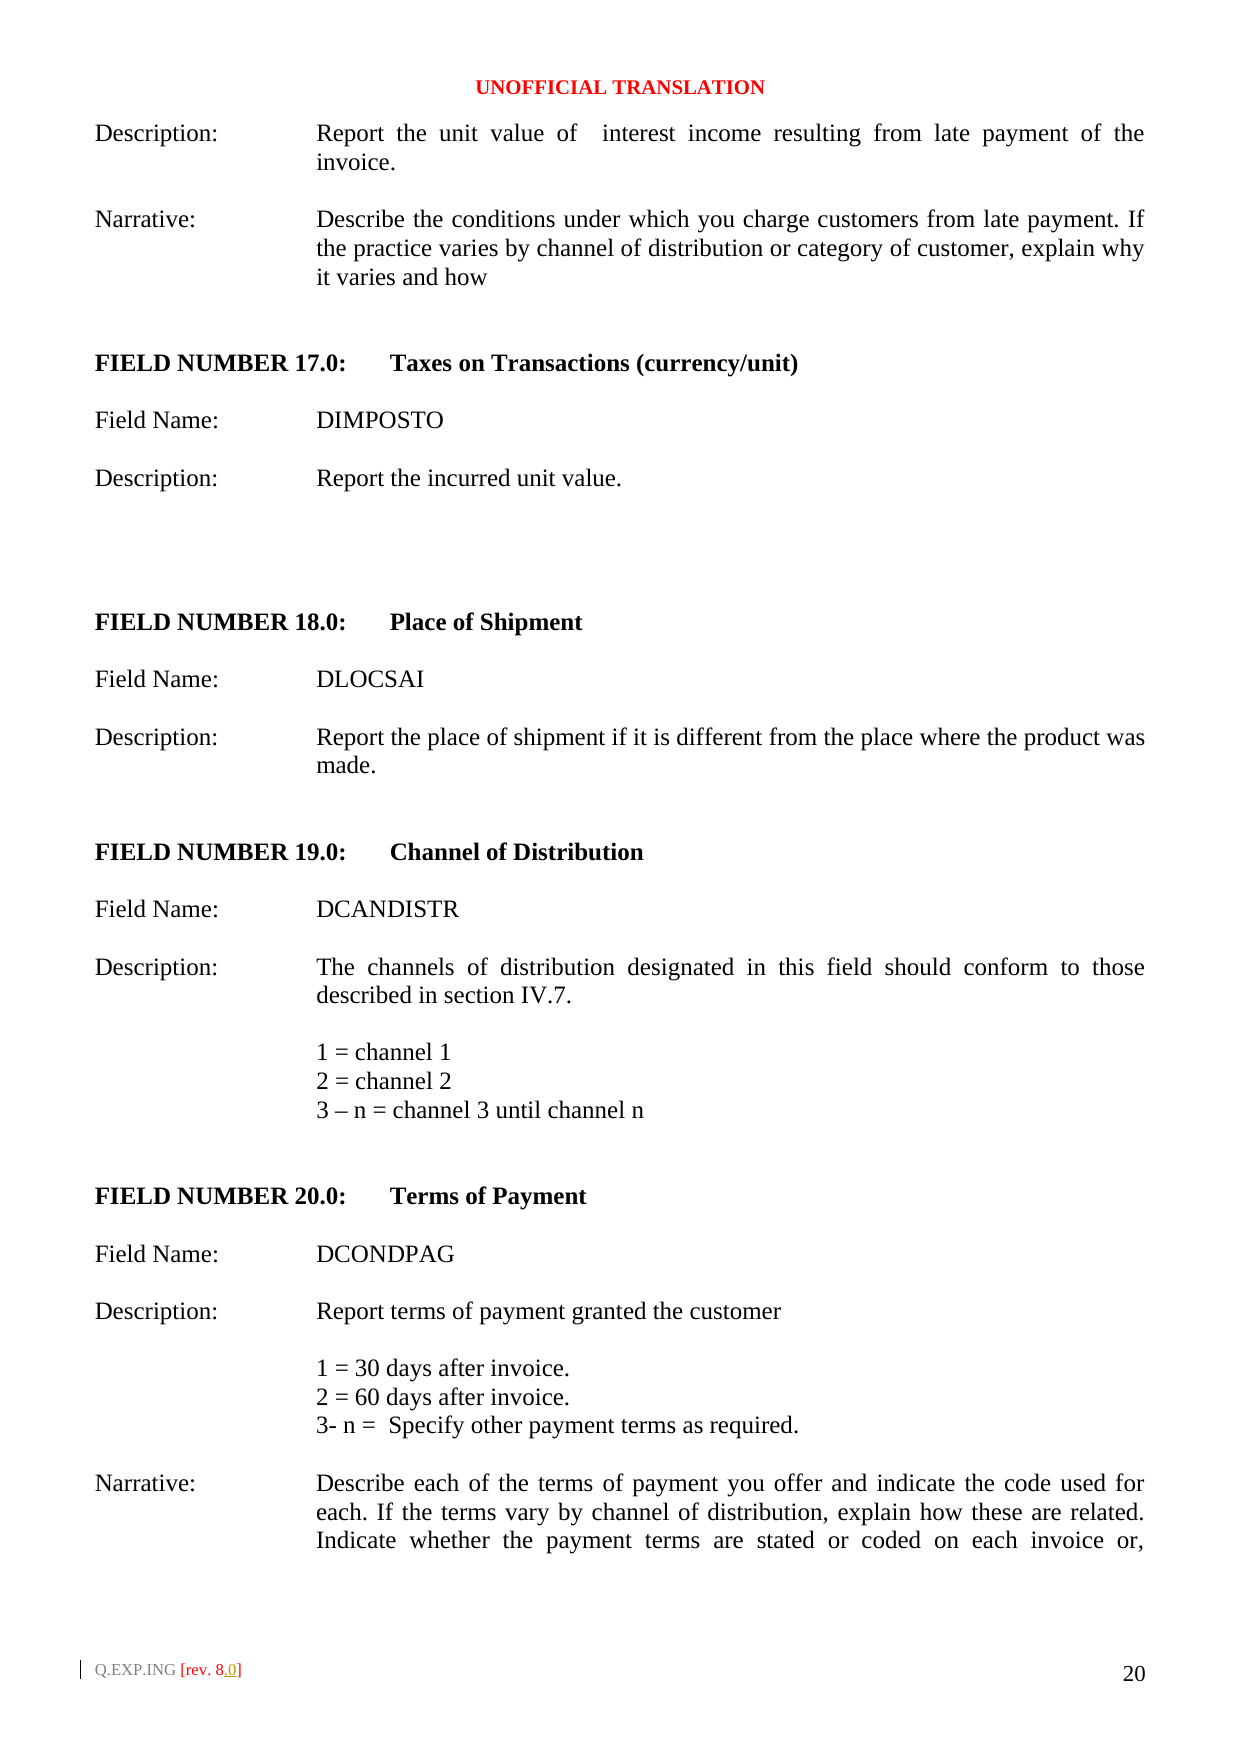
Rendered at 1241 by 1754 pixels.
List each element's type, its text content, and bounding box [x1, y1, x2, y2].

text FIELD NUMBER 20.0: Terms of Payment [94, 1181, 1146, 1210]
text Field Name: DIMPOSTO [94, 406, 1146, 434]
text Description: Report terms of payment granted the customer [94, 1296, 1146, 1325]
text Field Name: DCONDPAG [94, 1239, 1146, 1267]
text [94, 1468, 1146, 1554]
text 1 = 30 days after invoice. [316, 1353, 1146, 1382]
text Field Name: DLOCSAI [94, 664, 1146, 693]
text Description: Report the incurred unit value. [94, 463, 1146, 492]
text 2 = channel 2 [94, 1066, 1146, 1095]
text Field Name: DCANDISTR [94, 894, 1146, 923]
text Narrative: Describe the conditions under which you charge customers from late payment. If the practice varies by channel of distribution or category of customer, explain why it varies and how [94, 204, 1146, 291]
text FIELD NUMBER 18.0: Place of Shipment [94, 607, 1146, 636]
text 3- n = Specify other payment terms as required. [316, 1410, 1146, 1439]
text 1 = channel 1 [316, 1037, 1146, 1066]
text Description: Report the unit value of interest income resulting from late payment of the invoice. [94, 118, 1146, 176]
text 2 = 60 days after invoice. [316, 1382, 1146, 1410]
text Description: Report the place of shipment if it is different from the place where the product was made. [94, 722, 1146, 779]
text FIELD NUMBER 19.0: Channel of Distribution [94, 837, 1146, 866]
text FIELD NUMBER 17.0: Taxes on Transactions (currency/unit) [94, 348, 1146, 377]
text 3 – n = channel 3 until channel n [94, 1095, 1146, 1124]
text Description: The channels of distribution designated in this field should conform to those described in section IV.7. [94, 952, 1146, 1009]
